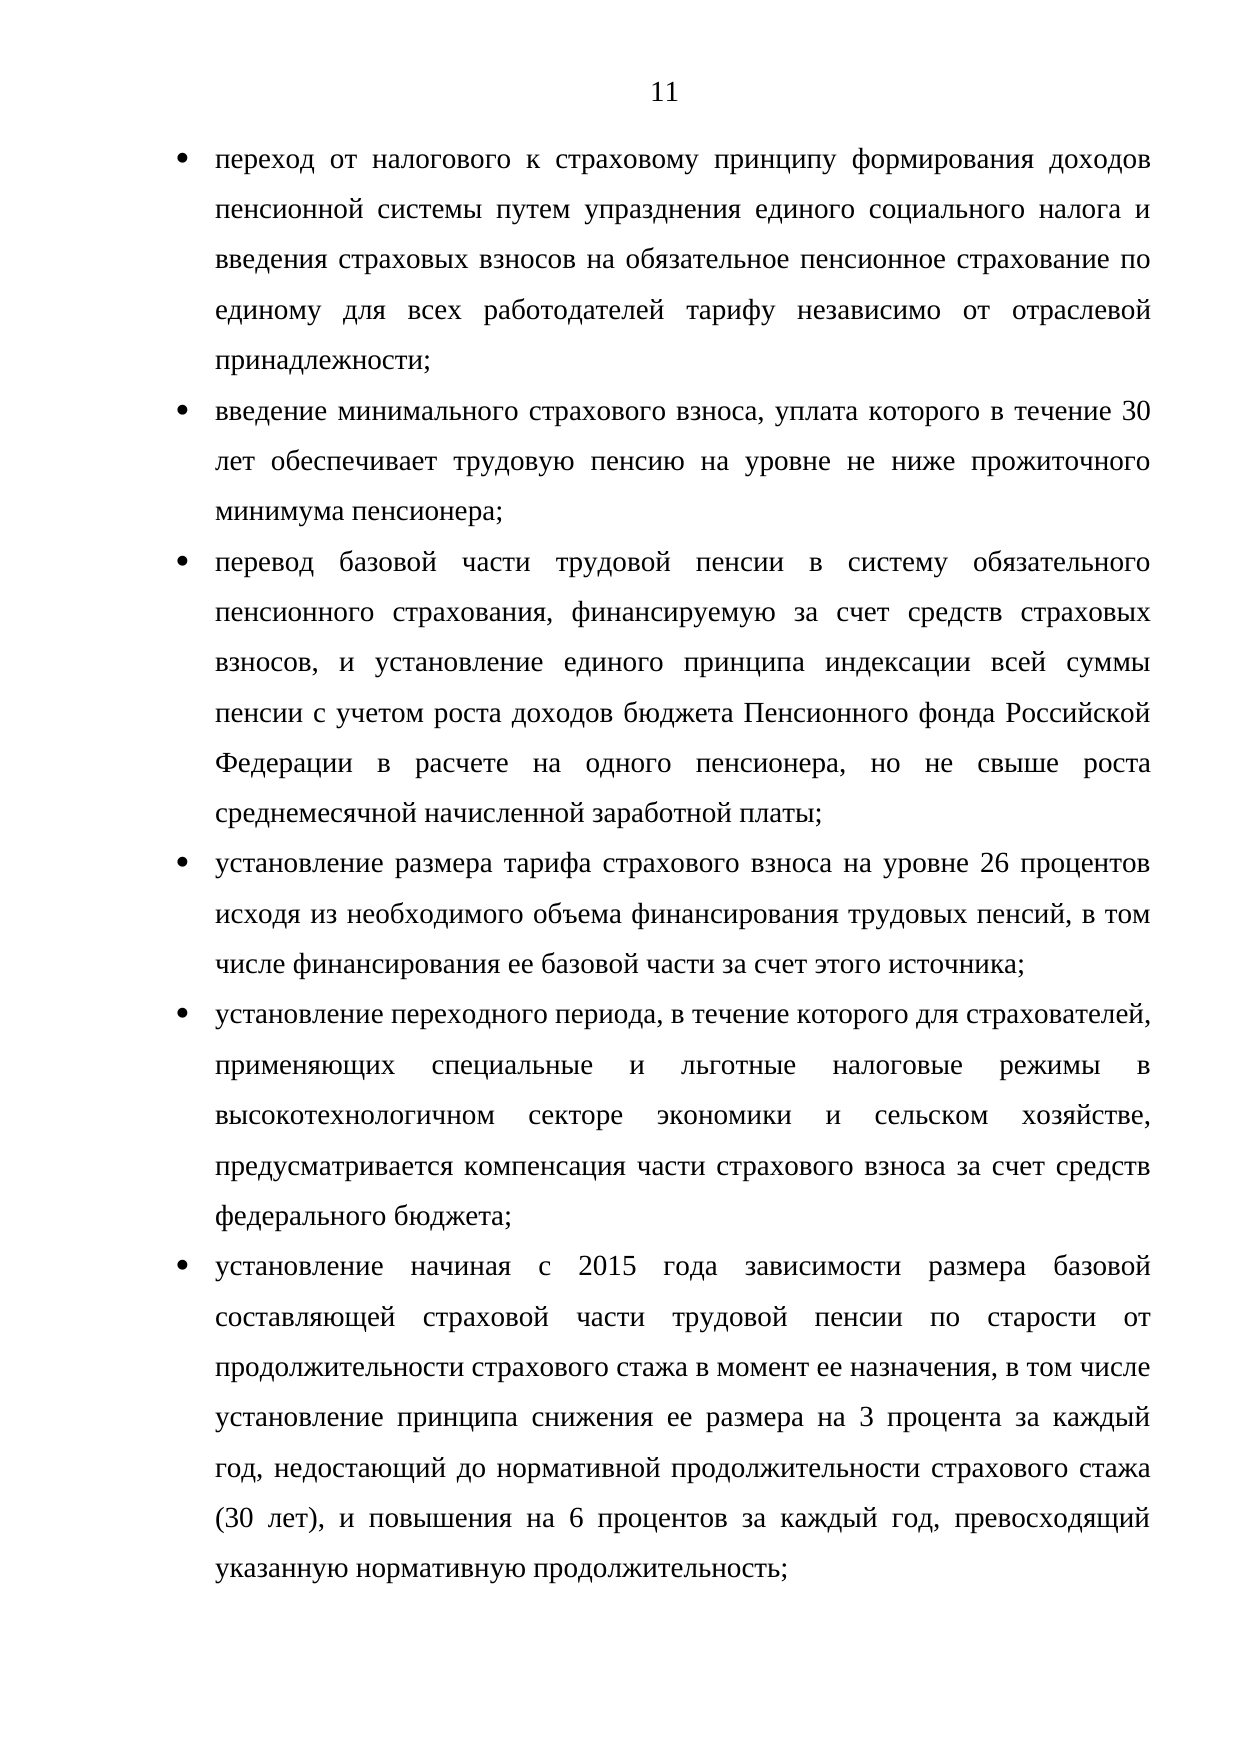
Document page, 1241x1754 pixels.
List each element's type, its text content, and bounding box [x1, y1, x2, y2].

list установление размера тарифа страхового взноса на уровне 26 процентов исходя из необходимого объема финансирования трудовых пенсий, в том числе финансирования ее базовой части за счет этого источника; [177, 846, 1152, 980]
list введение минимального страхового взноса, уплата которого в течение 30 лет обеспечивает трудовую пенсию на уровне не ниже прожиточного минимума пенсионера; [177, 393, 1152, 527]
list перевод базовой части трудовой пенсии в систему обязательного пенсионного страхования, финансируемую за счет средств страховых взносов, и установление единого принципа индексации всей суммы пенсии с учетом роста доходов бюджета Пенсионного фонда Российской Федерации в расчете на одного пенсионера, но не свыше роста среднемесячной начисленной заработной платы; [177, 544, 1152, 829]
list установление переходного периода, в течение которого для страхователей, применяющих специальные и льготные налоговые режимы в высокотехнологичном секторе экономики и сельском хозяйстве, предусматривается компенсация части страхового взноса за счет средств федерального бюджета; [177, 997, 1152, 1232]
list переход от налогового к страховому принципу формирования доходов пенсионной системы путем упразднения единого социального налога и введения страховых взносов на обязательное пенсионное страхование по единому для всех работодателей тарифу независимо от отраслевой принадлежности; [177, 141, 1152, 376]
list установление начиная с 2015 года зависимости размера базовой составляющей страховой части трудовой пенсии по старости от продолжительности страхового стажа в момент ее назначения, в том числе установление принципа снижения ее размера на 3 процента за каждый год, недостающий до нормативной продолжительности страхового стажа (30 лет), и повышения на 6 процентов за каждый год, превосходящий указанную нормативную продолжительность; [177, 1248, 1152, 1584]
